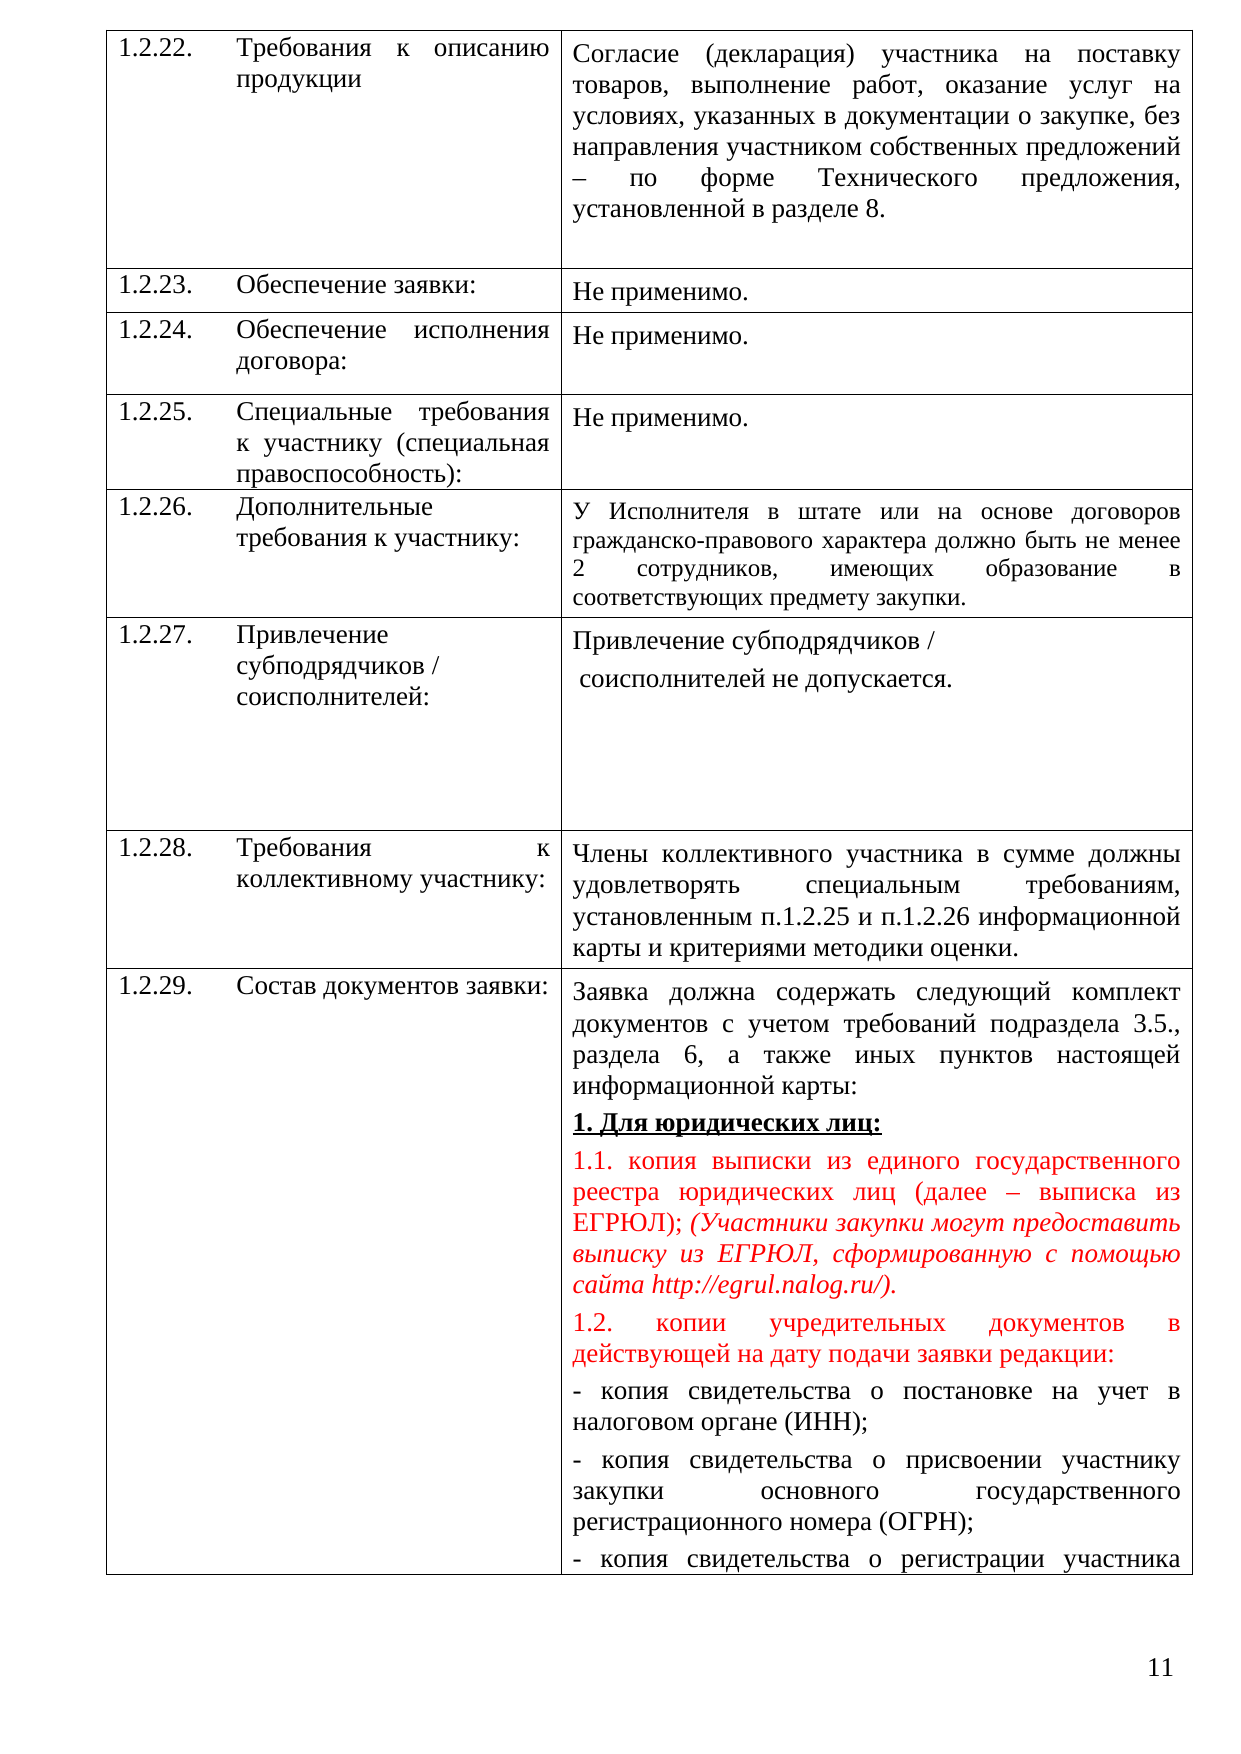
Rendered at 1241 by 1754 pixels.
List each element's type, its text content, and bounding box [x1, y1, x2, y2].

table_cell Обеспечение исполнения договора: [107, 313, 561, 394]
table_cell Обеспечение заявки: [107, 269, 561, 312]
table_cell Привлечение субподрядчиков / соисполнителей не допускается. [562, 618, 1192, 830]
table_cell Требования к коллективному участнику: [107, 831, 561, 968]
table_cell Не применимо. [562, 313, 1192, 394]
table_cell У Исполнителя в штате или на основе договоров гражданско-правового характера должно быть не менее 2 сотрудников, имеющих образование в соответствующих предмету закупки. [562, 490, 1192, 617]
table_cell Дополнительные требования к участнику: [107, 490, 561, 617]
table_cell Согласие (декларация) участника на поставку товаров, выполнение работ, оказание услуг на условиях, указанных в документации о закупке, без направления участником собственных предложений – по форме Технического предложения, установленной в разделе 8. [562, 31, 1192, 267]
table_cell Не применимо. [562, 269, 1192, 312]
table_cell Специальные требования к участнику (специальная правоспособность): [107, 395, 561, 489]
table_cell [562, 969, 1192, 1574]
table_cell Требования к описанию продукции [107, 31, 561, 267]
table_cell Не применимо. [562, 395, 1192, 489]
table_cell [107, 969, 561, 1574]
table_cell Привлечение субподрядчиков / соисполнителей: [107, 618, 561, 830]
table_cell Члены коллективного участника в сумме должны удовлетворять специальным требованиям, установленным п.1.2.25 и п.1.2.26 информационной карты и критериями методики оценки. [562, 831, 1192, 968]
